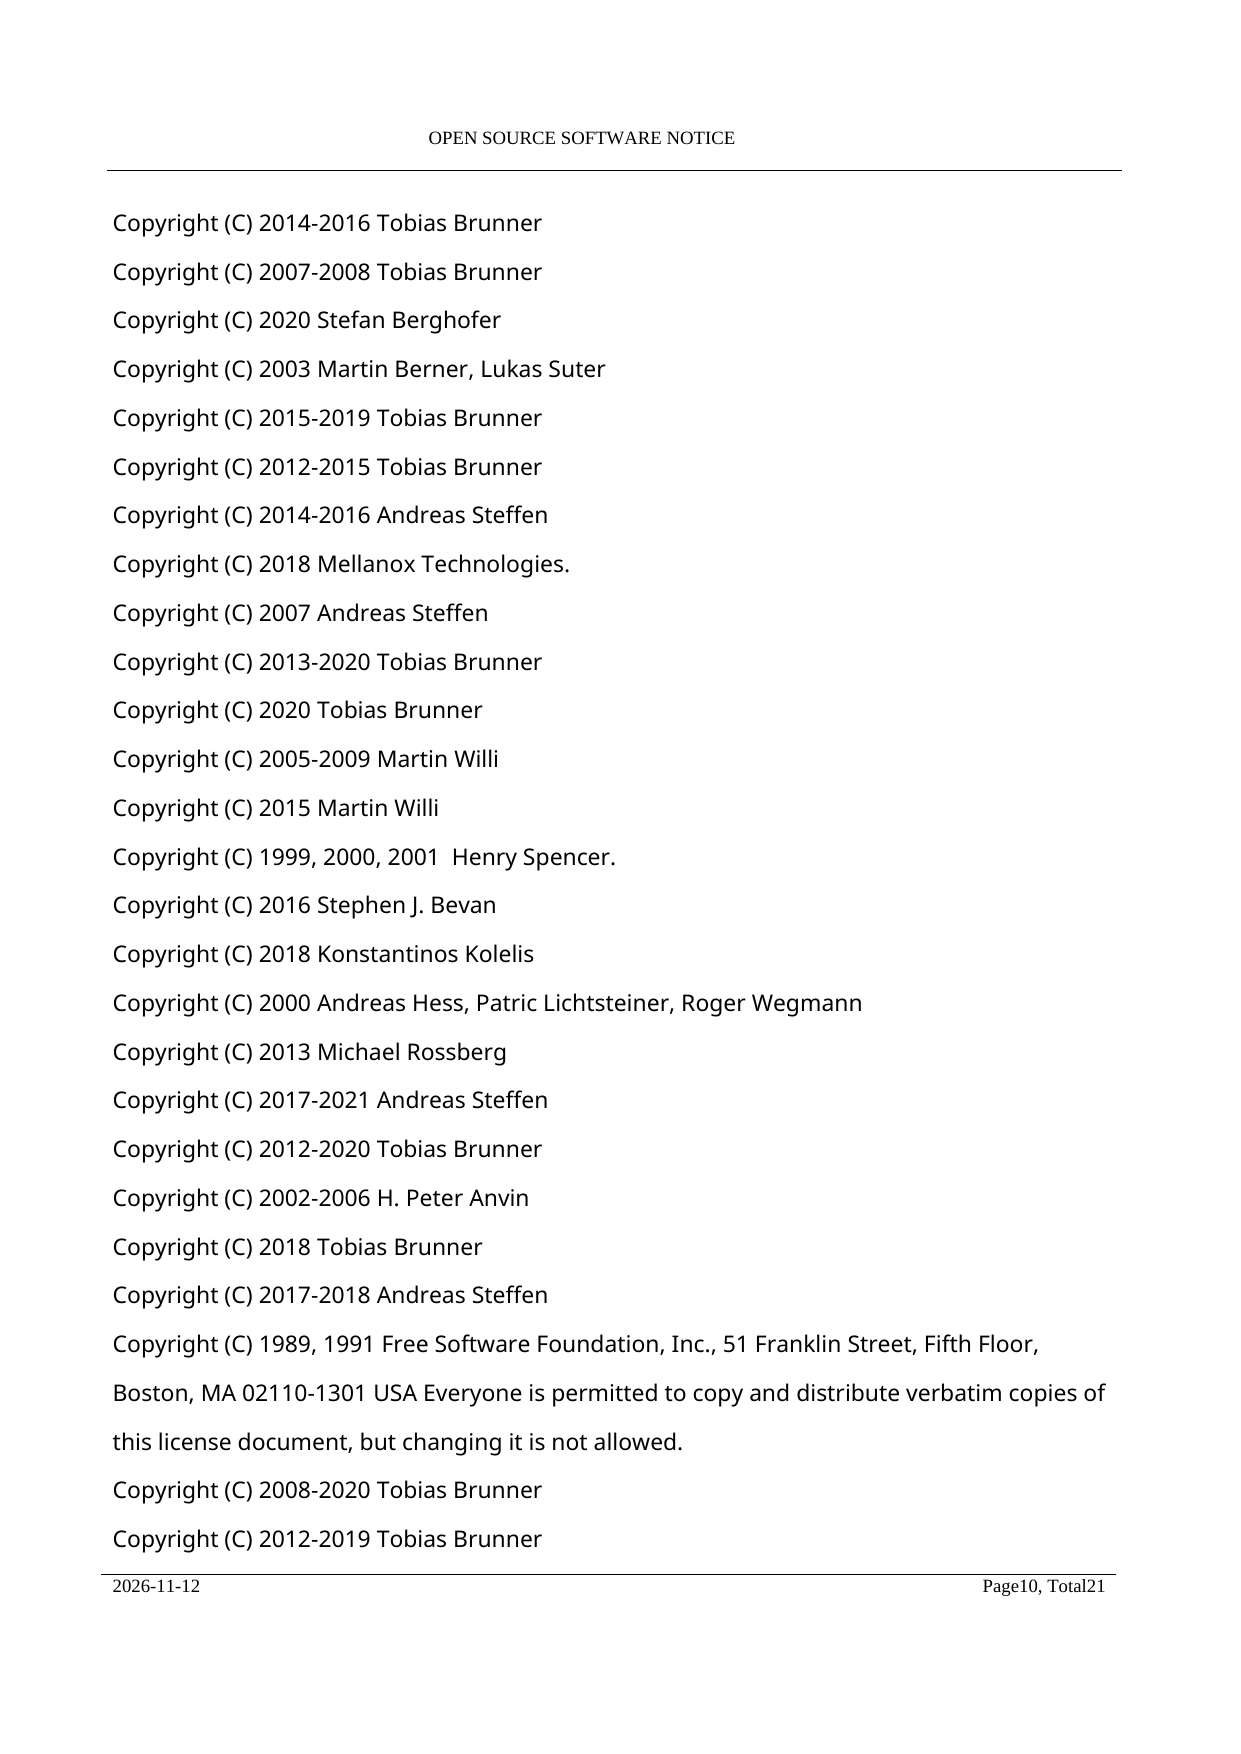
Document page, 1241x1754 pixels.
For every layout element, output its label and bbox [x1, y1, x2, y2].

text [112, 206, 1128, 1555]
